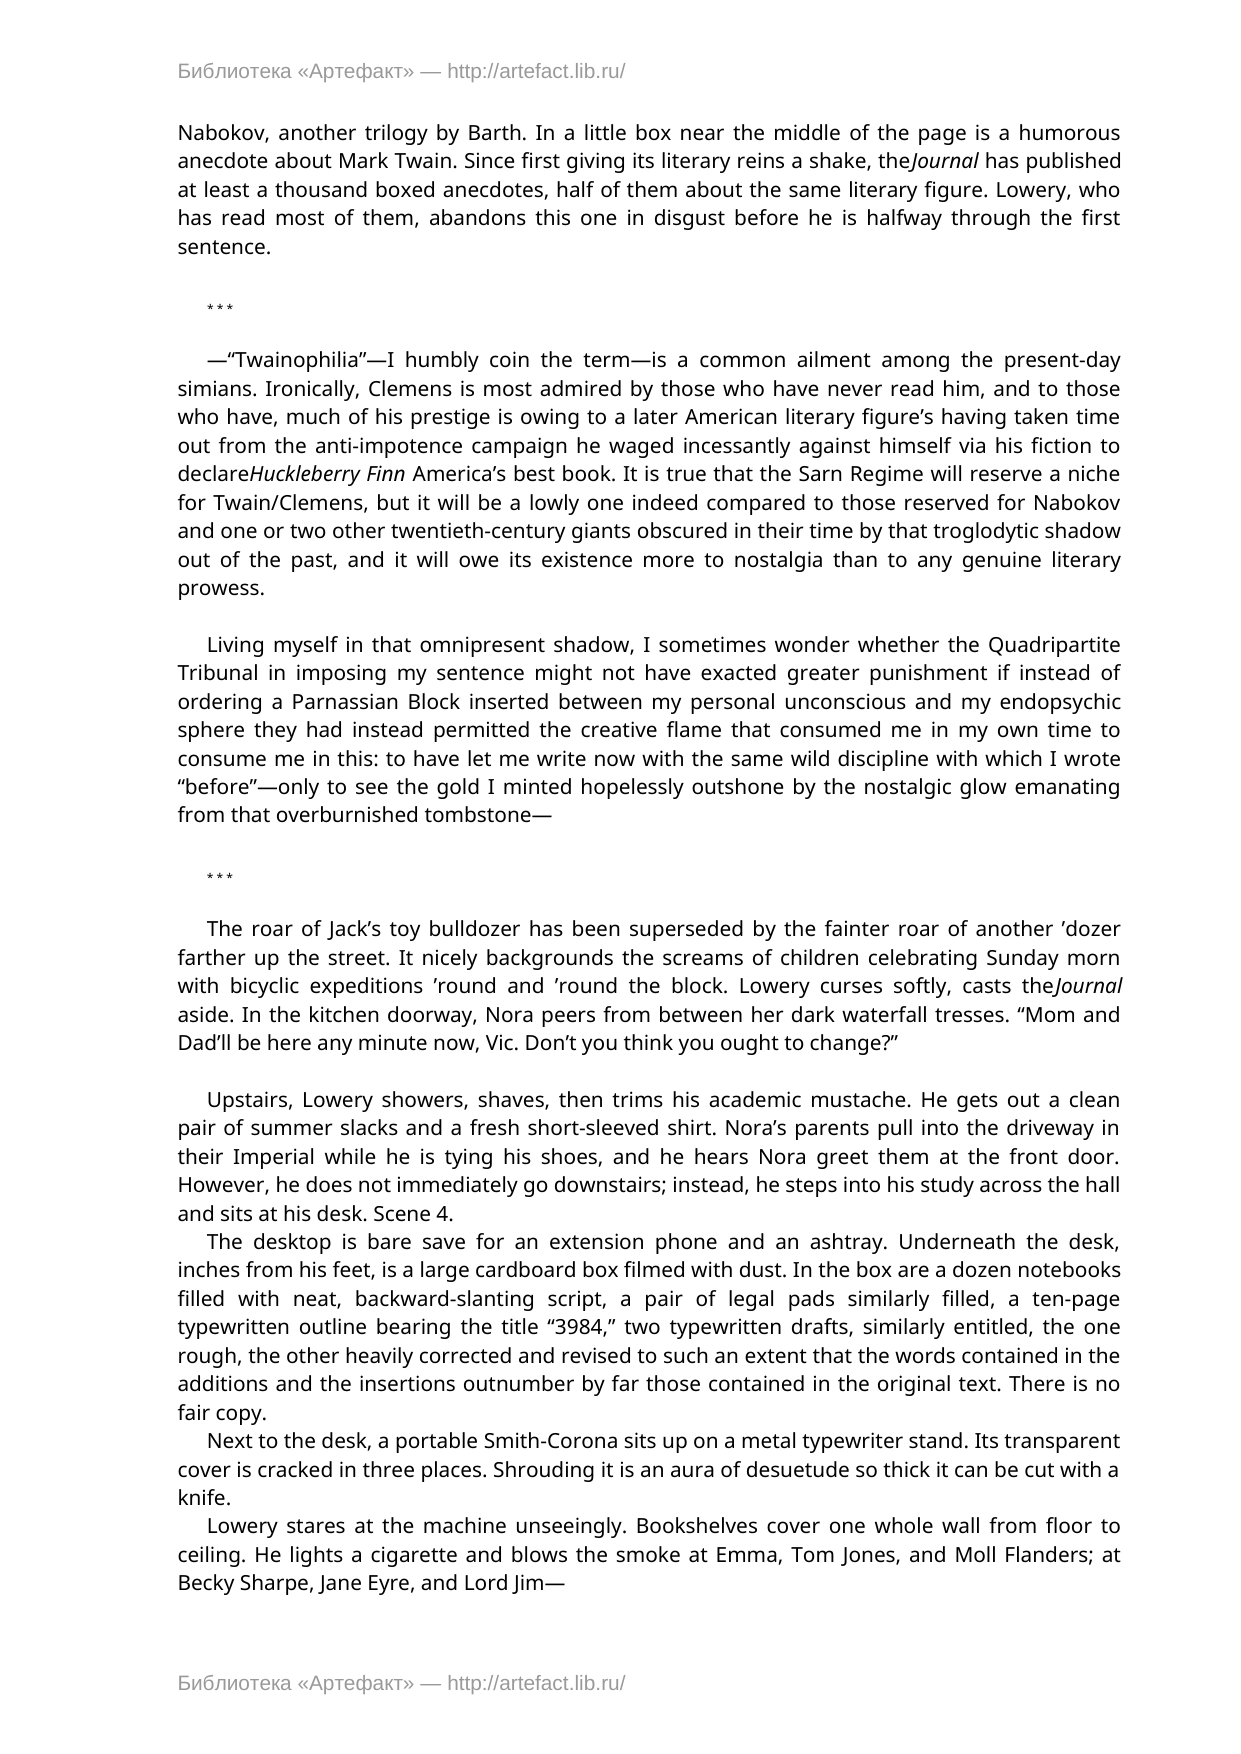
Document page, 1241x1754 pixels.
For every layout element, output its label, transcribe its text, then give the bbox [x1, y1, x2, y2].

text Next to the desk, a portable Smith-Corona sits up on a metal typewriter stand. Its transparent cover is cracked in three places. Shrouding it is an aura of desuetude so thick it can be cut with a knife. [177, 1426, 1122, 1512]
text —“Twainophilia”—I humbly coin the term—is a common ailment among the present-day simians. Ironically, Clemens is most admired by those who have never read him, and to those who have, much of his prestige is owing to a later American literary figure’s having taken time out from the anti-impotence campaign he waged incessantly against himself via his fiction to declareHuckleberry Finn America’s best book. It is true that the Sarn Regime will reserve a niche for Twain/Clemens, but it will be a lowly one indeed compared to those reserved for Nabokov and one or two other twentieth-century giants obscured in their time by that troglodytic shadow out of the past, and it will owe its existence more to nostalgia than to any genuine literary prowess. [177, 346, 1122, 602]
text Upstairs, Lowery showers, shaves, then trims his academic mustache. He gets out a clean pair of summer slacks and a fresh short-sleeved shirt. Nora’s parents pull into the driveway in their Imperial while he is tying his shoes, and he hears Nora greet them at the front door. However, he does not immediately go downstairs; instead, he steps into his study across the hall and sits at his desk. Scene 4. [177, 1085, 1122, 1227]
text Living myself in that omnipresent shadow, I sometimes wonder whether the Quadripartite Tribunal in imposing my sentence might not have exacted greater punishment if instead of ordering a Parnassian Block inserted between my personal unconscious and my endopsychic sphere they had instead permitted the creative flame that consumed me in my own time to consume me in this: to have let me write now with the same wild discipline with which I wrote “before”—only to see the gold I minted hopelessly outshone by the nostalgic glow emanating from that overburnished tombstone— [177, 630, 1122, 829]
text * * * [177, 289, 1122, 317]
text * * * [177, 857, 1122, 886]
text The roar of Jack’s toy bulldozer has been superseded by the fainter roar of another ’dozer farther up the street. It nicely backgrounds the screams of children celebrating Sunday morn with bicyclic expeditions ’round and ’round the block. Lowery curses softly, casts theJournal aside. In the kitchen doorway, Nora peers from between her dark waterfall tresses. “Mom and Dad’ll be here any minute now, Vic. Don’t you think you ought to change?” [177, 914, 1122, 1057]
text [177, 118, 1122, 260]
text Lowery stares at the machine unseeingly. Bookshelves cover one whole wall from floor to ceiling. He lights a cigarette and blows the smoke at Emma, Tom Jones, and Moll Flanders; at Becky Sharpe, Jane Eyre, and Lord Jim— [177, 1512, 1122, 1597]
text The desktop is bare save for an extension phone and an ashtray. Underneath the desk, inches from his feet, is a large cardboard box filmed with dust. In the box are a dozen notebooks filled with neat, backward-slanting script, a pair of legal pads similarly filled, a ten-page typewritten outline bearing the title “3984,” two typewritten drafts, similarly entitled, the one rough, the other heavily corrected and revised to such an extent that the words contained in the additions and the insertions outnumber by far those contained in the original text. There is no fair copy. [177, 1227, 1122, 1426]
